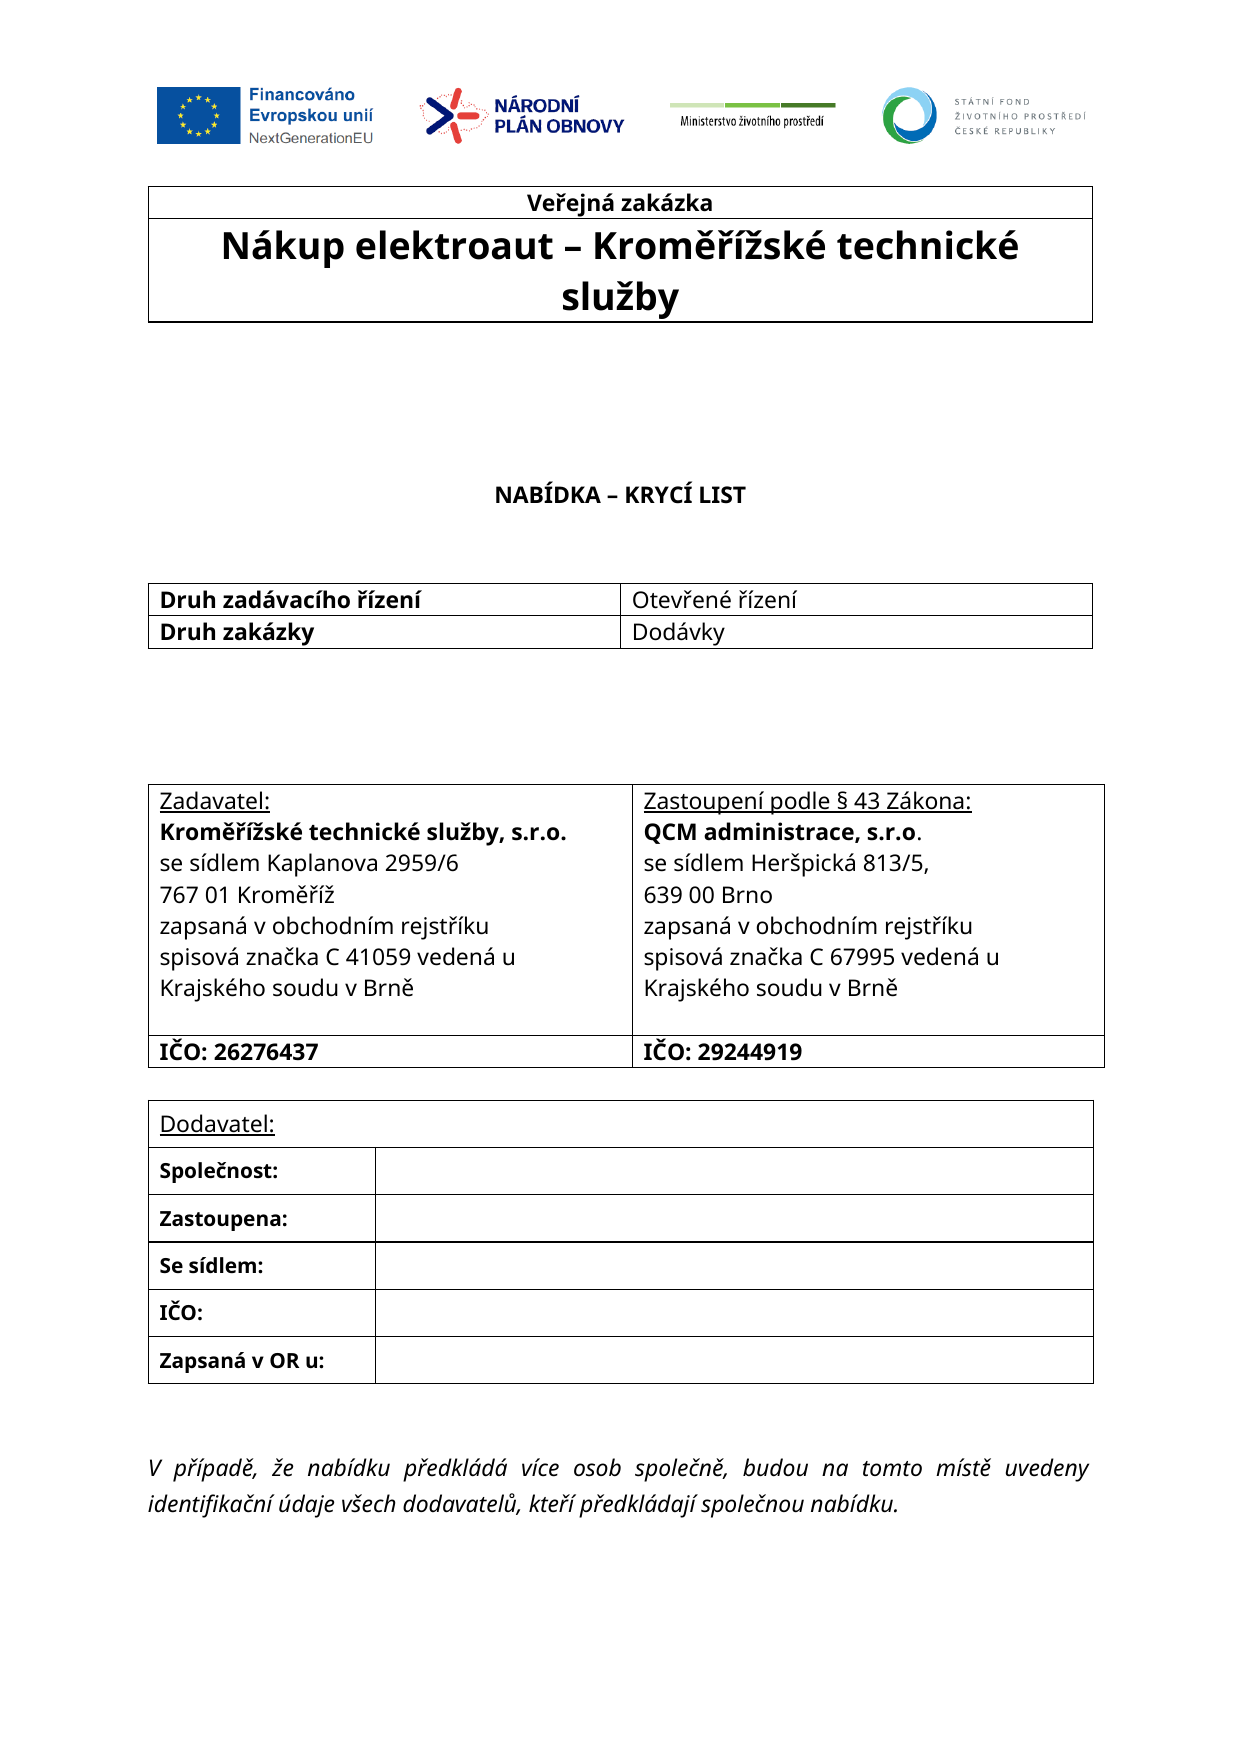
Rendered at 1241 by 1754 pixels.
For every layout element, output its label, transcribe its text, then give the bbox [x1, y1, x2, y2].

table_header Veřejná zakázka [149, 187, 1092, 218]
table_cell [376, 1243, 1093, 1289]
table_cell IČO: 26276437 [149, 1036, 632, 1067]
table_cell Zastoupena: [149, 1195, 375, 1241]
table_header Druh zadávacího řízení [149, 584, 620, 615]
table_header Otevřené řízení [621, 584, 1092, 615]
table_header Zadavatel: Kroměřížské technické služby, s.r.o. se sídlem Kaplanova 2959/6 767 01 Kroměříž zapsaná v obchodním rejstříku spisová značka C 41059 vedená u Krajského soudu v Brně [149, 785, 632, 1035]
table_cell [376, 1290, 1093, 1336]
text V případě, že nabídku předkládá více osob společně, budou na tomto místě uvedeny identifikační údaje všech dodavatelů, kteří předkládají společnou nabídku. [148, 1452, 1093, 1519]
table_cell [376, 1148, 1093, 1194]
table_cell Společnost: [149, 1148, 375, 1194]
table_cell IČO: 29244919 [633, 1036, 1104, 1067]
table_header Zastoupení podle § 43 Zákona: QCM administrace, s.r.o. se sídlem Heršpická 813/5, 639 00 Brno zapsaná v obchodním rejstříku spisová značka C 67995 vedená u Krajského soudu v Brně [633, 785, 1104, 1035]
picture [147, 73, 1093, 162]
table_cell Druh zakázky [149, 616, 620, 647]
text NABÍDKA – KRYCÍ LIST [148, 479, 1093, 510]
table_cell Nákup elektroaut – Kroměřížské technické služby [149, 219, 1092, 321]
table_cell Zapsaná v OR u: [149, 1337, 375, 1383]
table_header Dodavatel: [149, 1101, 1093, 1147]
table_cell IČO: [149, 1290, 375, 1336]
table_cell Dodávky [621, 616, 1092, 647]
table_cell Se sídlem: [149, 1243, 375, 1289]
table_cell [376, 1195, 1093, 1241]
table_cell [376, 1337, 1093, 1383]
